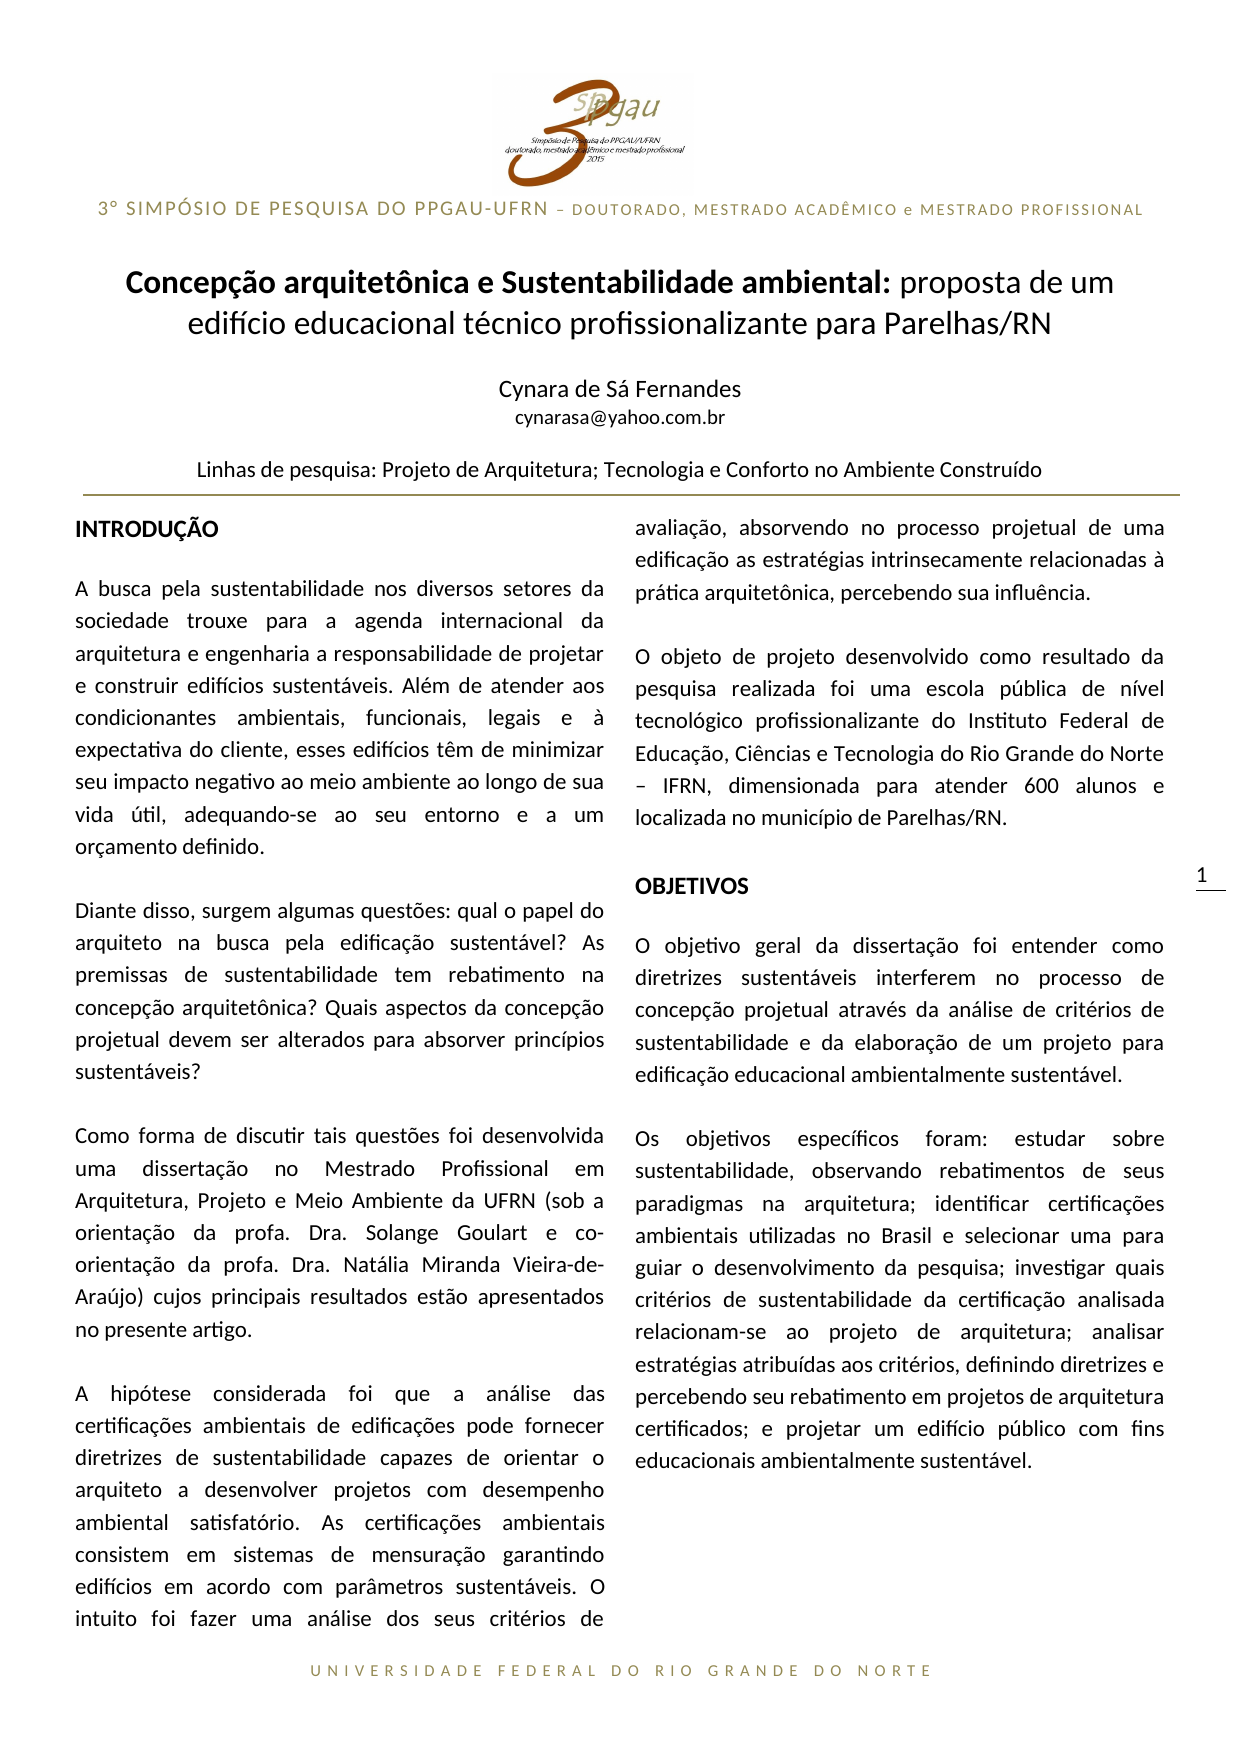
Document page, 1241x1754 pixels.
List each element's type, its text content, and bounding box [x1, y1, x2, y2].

text O objetivo geral da dissertação foi entender como diretrizes sustentáveis interferem no processo de concepção projetual através da análise de critérios de sustentabilidade e da elaboração de um projeto para edificação educacional ambientalmente sustentável. [635, 931, 1165, 1088]
text Como forma de discutir tais questões foi desenvolvida uma dissertação no Mestrado Profissional em Arquitetura, Projeto e Meio Ambiente da UFRN (sob a orientação da profa. Dra. Solange Goulart e co-orientação da profa. Dra. Natália Miranda Vieira-de-Araújo) cujos principais resultados estão apresentados no presente artigo. [75, 1122, 605, 1343]
text Diante disso, surgem algumas questões: qual o papel do arquiteto na busca pela edificação sustentável? As premissas de sustentabilidade tem rebatimento na concepção arquitetônica? Quais aspectos da concepção projetual devem ser alterados para absorver princípios sustentáveis? [75, 896, 605, 1085]
text OBJETIVOS [635, 870, 1165, 901]
text A hipótese considerada foi que a análise das certificações ambientais de edificações pode fornecer diretrizes de sustentabilidade capazes de orientar o arquiteto a desenvolver projetos com desempenho ambiental satisfatório. As certificações ambientais consistem em sistemas de mensuração garantindo edifícios em acordo com parâmetros sustentáveis. O intuito foi fazer uma análise dos seus critérios de avaliação, absorvendo no processo projetual de uma edificação as estratégias intrinsecamente relacionadas à prática arquitetônica, percebendo sua influência. [75, 1379, 605, 1632]
text Os objetivos específicos foram: estudar sobre sustentabilidade, observando rebatimentos de seus paradigmas na arquitetura; identificar certificações ambientais utilizadas no Brasil e selecionar uma para guiar o desenvolvimento da pesquisa; investigar quais critérios de sustentabilidade da certificação analisada relacionam-se ao projeto de arquitetura; analisar estratégias atribuídas aos critérios, definindo diretrizes e percebendo seu rebatimento em projetos de arquitetura certificados; e projetar um edifício público com fins educacionais ambientalmente sustentável. [635, 1124, 1165, 1474]
text Cynara de Sá Fernandes [75, 373, 1165, 404]
text A busca pela sustentabilidade nos diversos setores da sociedade trouxe para a agenda internacional da arquitetura e engenharia a responsabilidade de projetar e construir edifícios sustentáveis. Além de atender aos condicionantes ambientais, funcionais, legais e à expectativa do cliente, esses edifícios têm de minimizar seu impacto negativo ao meio ambiente ao longo de sua vida útil, adequando-se ao seu entorno e a um orçamento definido. [75, 574, 605, 860]
picture [492, 73, 694, 196]
text cynarasa@yahoo.com.br [75, 404, 1165, 429]
text INTRODUÇÃO [75, 513, 605, 544]
text Concepção arquitetônica e Sustentabilidade ambiental: proposta de um edifício educacional técnico profissionalizante para Parelhas/RN [75, 261, 1165, 343]
text O objeto de projeto desenvolvido como resultado da pesquisa realizada foi uma escola pública de nível tecnológico profissionalizante do Instituto Federal de Educação, Ciências e Tecnologia do Rio Grande do Norte – IFRN, dimensionada para atender 600 alunos e localizada no município de Parelhas/RN. [635, 642, 1165, 831]
text Linhas de pesquisa: Projeto de Arquitetura; Tecnologia e Conforto no Ambiente Construído [75, 455, 1165, 483]
text A hipótese considerada foi que a análise das certificações ambientais de edificações pode fornecer diretrizes de sustentabilidade capazes de orientar o arquiteto a desenvolver projetos com desempenho ambiental satisfatório. As certificações ambientais consistem em sistemas de mensuração garantindo edifícios em acordo com parâmetros sustentáveis. O intuito foi fazer uma análise dos seus critérios de avaliação, absorvendo no processo projetual de uma edificação as estratégias intrinsecamente relacionadas à prática arquitetônica, percebendo sua influência. [635, 513, 1165, 606]
